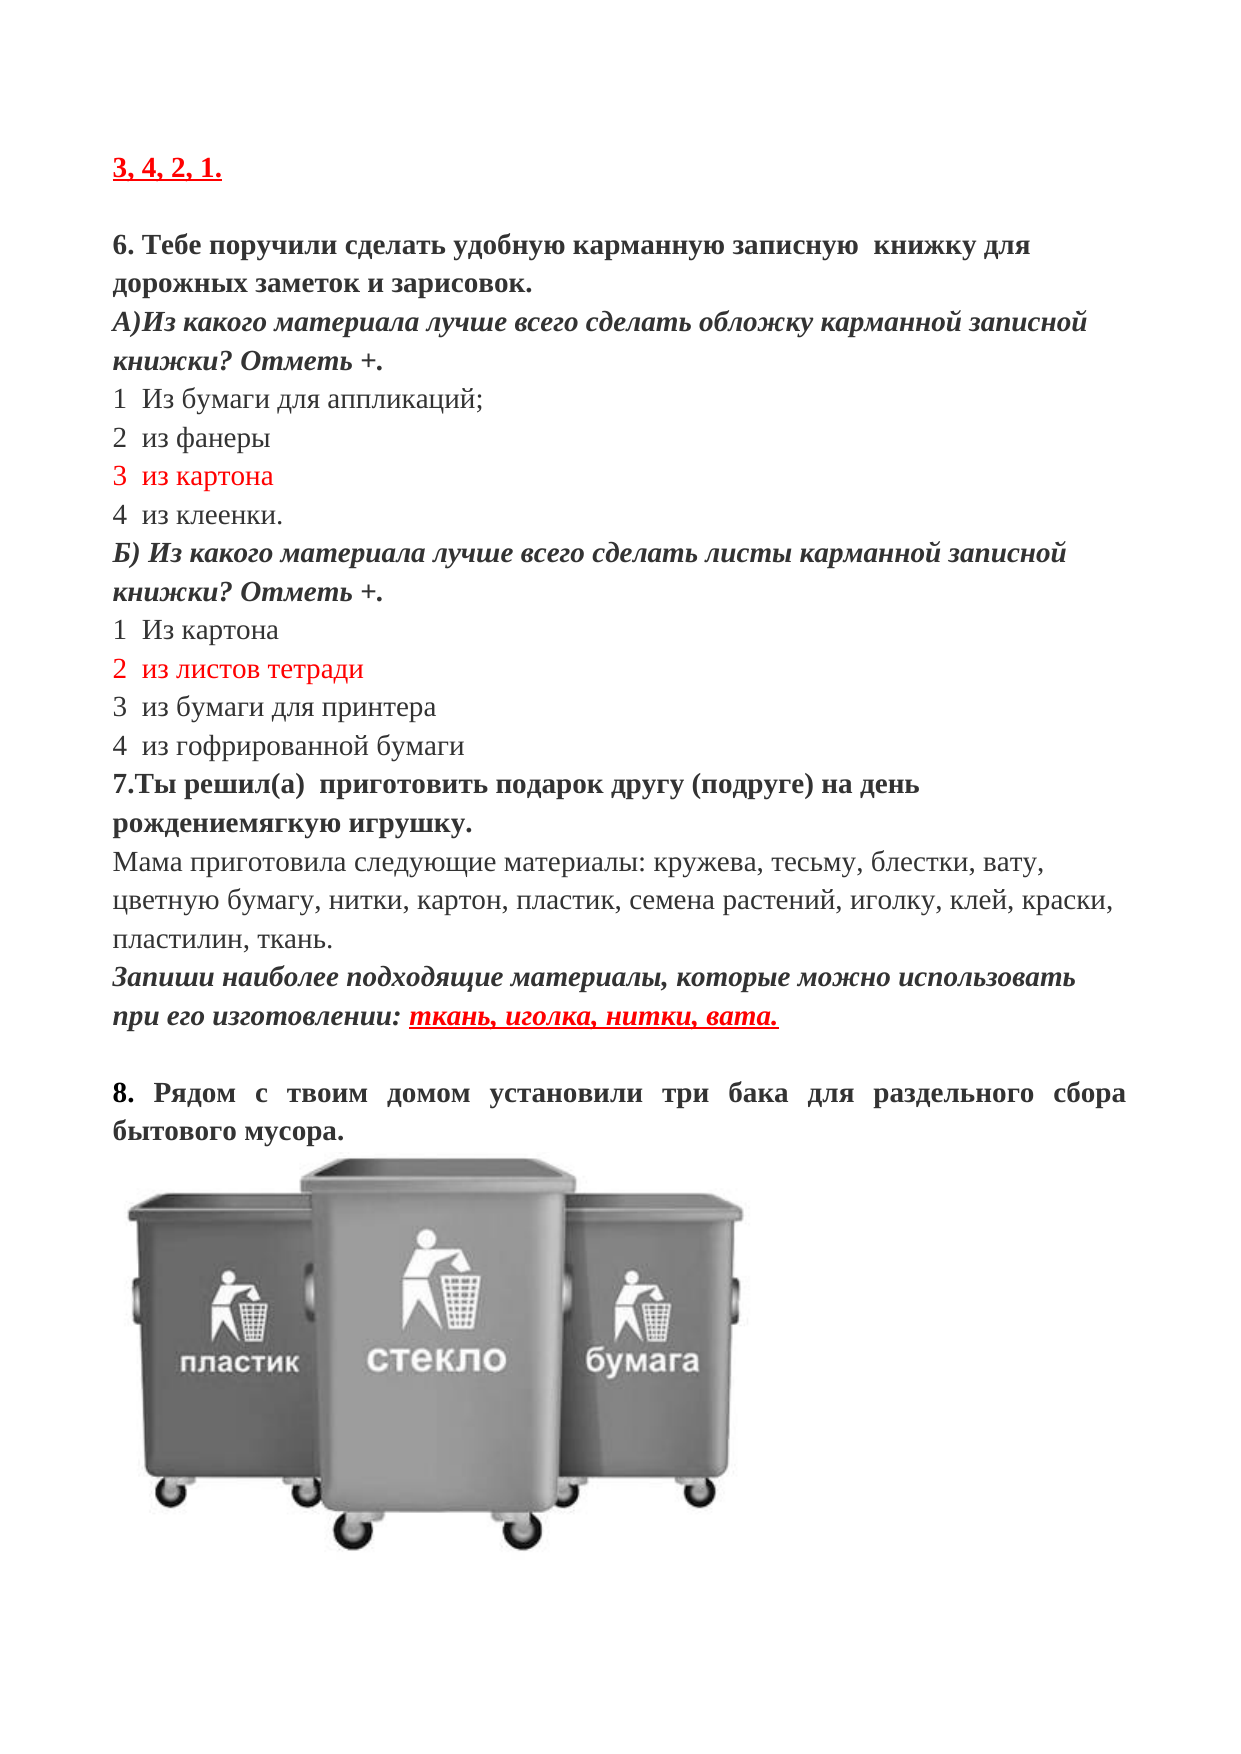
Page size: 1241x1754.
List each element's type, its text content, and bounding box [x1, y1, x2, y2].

text Мама приготовила следующие материалы: кружева, тесьму, блестки, вату, цветную бумагу, нитки, картон, пластик, семена растений, иголку, клей, краски, пластилин, ткань. [112, 844, 1128, 954]
text Б) Из какого материала лучше всего сделать листы карманной записной книжки? Отметь +. [112, 535, 1128, 607]
text 3 из картона [112, 458, 1128, 492]
text 4 из клеенки. [112, 497, 1128, 530]
text А)Из какого материала лучше всего сделать обложку карманной записной книжки? Отметь +. [112, 304, 1128, 376]
text 2 из фанеры [112, 420, 1128, 453]
text 1 Из картона [112, 612, 1128, 646]
text 8. Рядом с твоим домом установили три бака для раздельного сбора бытового мусора. [112, 1075, 1128, 1147]
text 7.Ты решил(а) приготовить подарок другу (подруге) на день рождениемягкую игрушку. [112, 767, 1128, 839]
text 6. Тебе поручили сделать удобную карманную записную книжку для дорожных заметок и зарисовок. [112, 227, 1128, 299]
text 1 Из бумаги для аппликаций; [112, 381, 1128, 415]
text 2 из листов тетради [112, 651, 1128, 684]
text 3 из бумаги для принтера [112, 689, 1128, 723]
text Запиши наиболее подходящие материалы, которые можно использовать при его изготовлении: ткань, иголка, нитки, вата. [112, 959, 1128, 1031]
text 3, 4, 2, 1. [112, 150, 1128, 183]
picture [112, 1152, 761, 1560]
text 4 из гофрированной бумаги [112, 728, 1128, 762]
